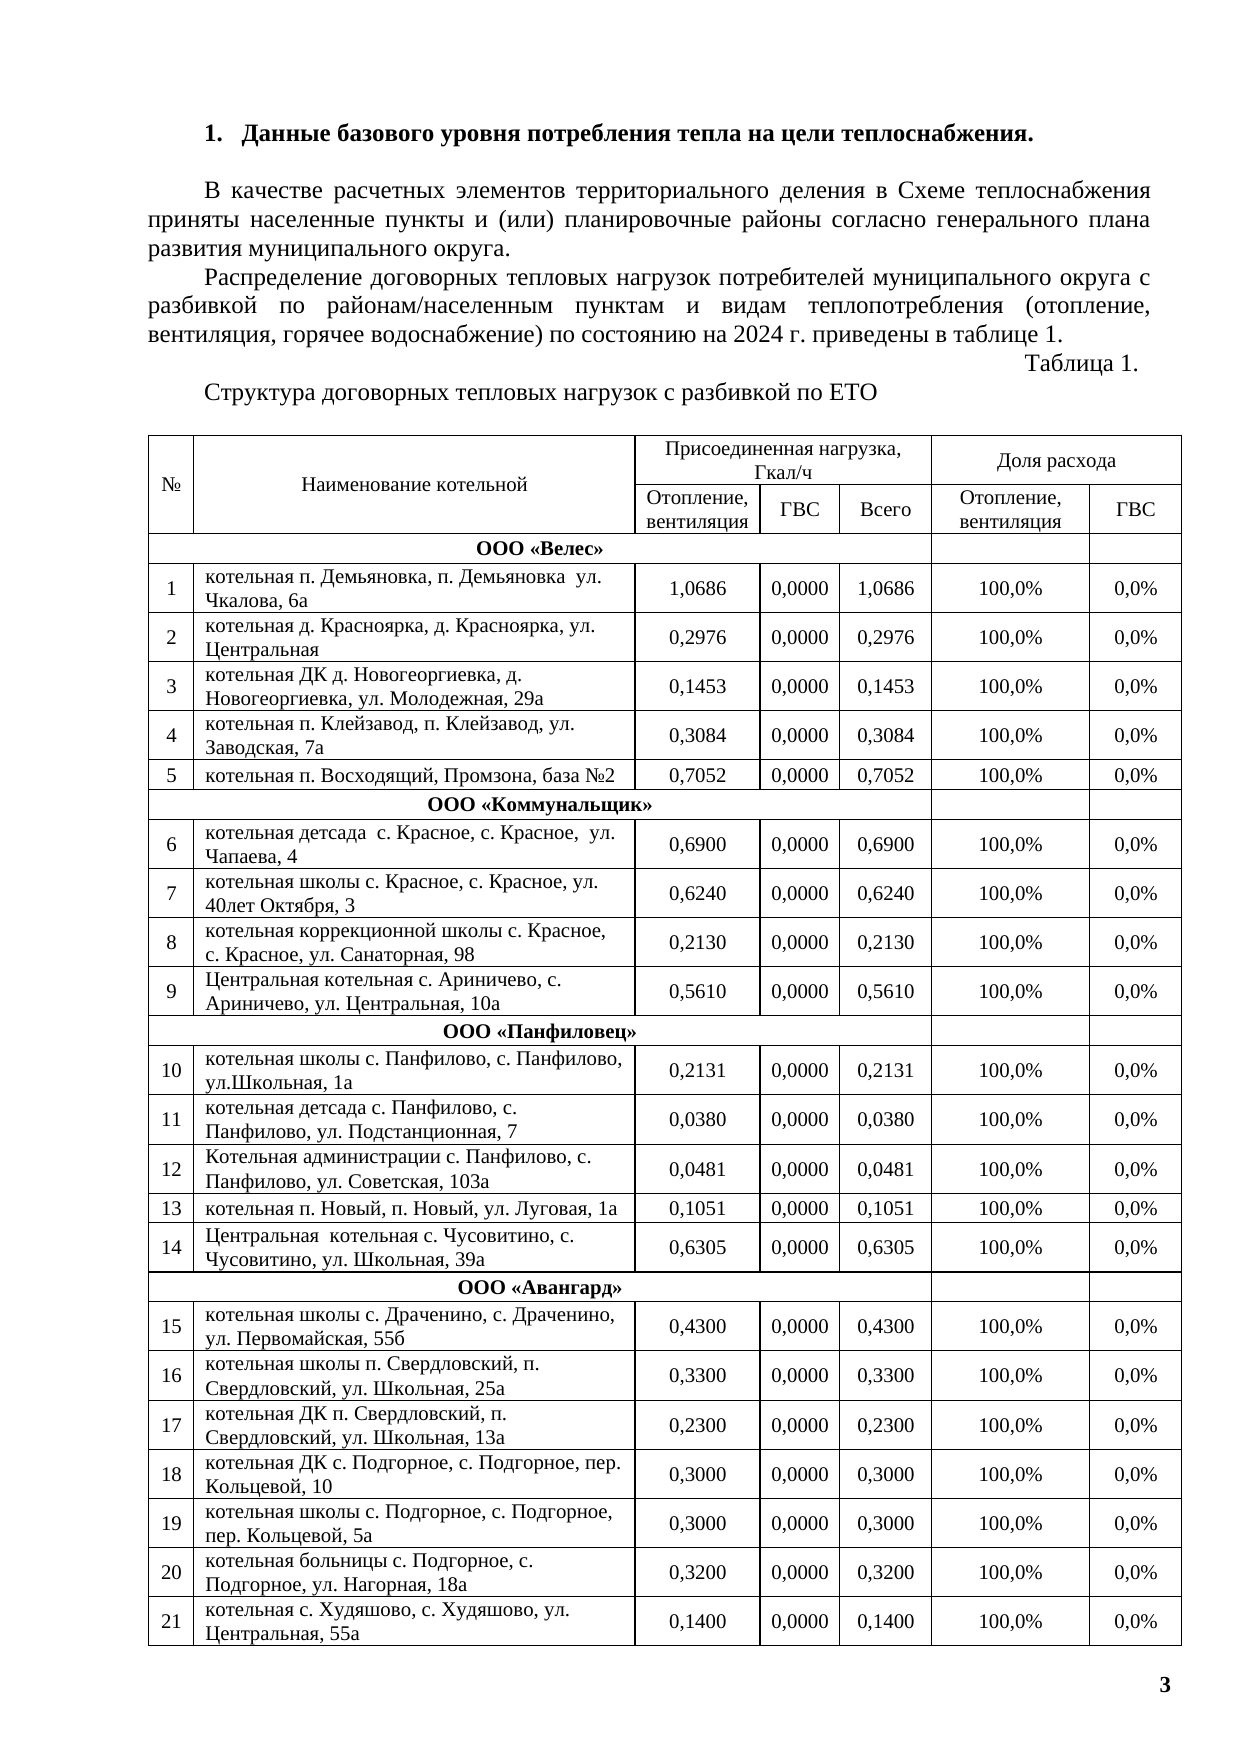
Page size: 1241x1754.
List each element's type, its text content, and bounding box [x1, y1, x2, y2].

table_cell 100,0% [932, 1194, 1089, 1222]
table_cell 0,0% [1090, 1450, 1181, 1498]
table_cell 19 [149, 1499, 193, 1547]
table_cell 15 [149, 1302, 193, 1350]
table_cell [1090, 1273, 1181, 1301]
table_cell 0,0% [1090, 711, 1181, 759]
table_cell 0,0% [1090, 1095, 1181, 1143]
table_cell 21 [149, 1597, 193, 1645]
table_cell 0,0% [1090, 1597, 1181, 1645]
table_cell 0,1051 [840, 1194, 931, 1222]
table_cell котельная ДК с. Подгорное, с. Подгорное, пер. Кольцевой, 10 [194, 1450, 634, 1498]
table_cell 0,0000 [761, 760, 839, 789]
table_cell 0,0000 [761, 1499, 839, 1547]
table_cell 14 [149, 1223, 193, 1271]
table_cell 17 [149, 1401, 193, 1449]
table_cell котельная больницы с. Подгорное, с. Подгорное, ул. Нагорная, 18а [194, 1548, 634, 1596]
table_cell 0,0000 [761, 1194, 839, 1222]
subtitle Данные базового уровня потребления тепла на цели теплоснабжения. [204, 118, 1152, 147]
table_cell 16 [149, 1351, 193, 1399]
table_cell 0,6240 [840, 869, 931, 917]
table_cell [1090, 534, 1181, 563]
table_cell котельная п. Восходящий, Промзона, база №2 [194, 760, 634, 789]
table_cell Центральная котельная с. Ариничево, с. Ариничево, ул. Центральная, 10а [194, 967, 634, 1015]
table_cell 0,2130 [636, 918, 759, 966]
table_cell Котельная администрации с. Панфилово, с. Панфилово, ул. Советская, 103а [194, 1145, 634, 1193]
table_cell 0,0% [1090, 869, 1181, 917]
table_cell 0,0% [1090, 662, 1181, 710]
table_cell ООО «Авангард» [149, 1273, 931, 1301]
table_cell 0,6305 [840, 1223, 931, 1271]
table_cell 18 [149, 1450, 193, 1498]
table_header Доля расхода [932, 436, 1181, 484]
table_cell 5 [149, 760, 193, 789]
table_cell ООО «Панфиловец» [149, 1016, 931, 1045]
table_cell 0,1453 [636, 662, 759, 710]
table_cell 0,3084 [840, 711, 931, 759]
table_cell 0,1051 [636, 1194, 759, 1222]
table_cell 0,0000 [761, 1302, 839, 1350]
table_cell 0,4300 [840, 1302, 931, 1350]
table_cell котельная ДК п. Свердловский, п. Свердловский, ул. Школьная, 13а [194, 1401, 634, 1449]
table_cell 0,0380 [636, 1095, 759, 1143]
table_cell 0,3200 [636, 1548, 759, 1596]
table_cell 0,1400 [636, 1597, 759, 1645]
table_cell Отопление, вентиляция [932, 485, 1089, 533]
table_cell 8 [149, 918, 193, 966]
table_cell 100,0% [932, 1145, 1089, 1193]
table_cell 100,0% [932, 1597, 1089, 1645]
table_cell 0,0000 [761, 1223, 839, 1271]
table_cell котельная с. Худяшово, с. Худяшово, ул. Центральная, 55а [194, 1597, 634, 1645]
table_cell 0,6240 [636, 869, 759, 917]
table_cell [932, 790, 1089, 819]
table_cell котельная школы с. Панфилово, с. Панфилово, ул.Школьная, 1а [194, 1046, 634, 1094]
table_cell 0,0000 [761, 1095, 839, 1143]
table_cell 0,3000 [840, 1450, 931, 1498]
table_cell Центральная котельная с. Чусовитино, с. Чусовитино, ул. Школьная, 39а [194, 1223, 634, 1271]
table_cell 0,2300 [840, 1401, 931, 1449]
text В качестве расчетных элементов территориального деления в Схеме теплоснабжения приняты населенные пункты и (или) планировочные районы согласно генерального плана развития муниципального округа. [148, 176, 1152, 262]
table_header № [149, 436, 193, 533]
table_cell 0,3200 [840, 1548, 931, 1596]
table_cell 0,3000 [636, 1499, 759, 1547]
table_cell 0,0% [1090, 1046, 1181, 1094]
table_cell котельная детсада с. Красное, с. Красное, ул. Чапаева, 4 [194, 820, 634, 868]
table_cell 0,3084 [636, 711, 759, 759]
table_cell 0,0000 [761, 869, 839, 917]
table_cell 0,0% [1090, 1548, 1181, 1596]
table_cell 100,0% [932, 1302, 1089, 1350]
table_cell 0,0% [1090, 1351, 1181, 1399]
table_cell 0,0% [1090, 1223, 1181, 1271]
table_cell 0,5610 [636, 967, 759, 1015]
table_cell 0,6305 [636, 1223, 759, 1271]
table_cell 0,0000 [761, 1450, 839, 1498]
table_cell 0,2131 [840, 1046, 931, 1094]
table_cell 0,1400 [840, 1597, 931, 1645]
table_cell 100,0% [932, 662, 1089, 710]
table_cell 100,0% [932, 1450, 1089, 1498]
table_cell 1,0686 [840, 564, 931, 612]
table_cell 0,0000 [761, 613, 839, 661]
table_cell Отопление, вентиляция [636, 485, 759, 533]
table_cell 0,0481 [840, 1145, 931, 1193]
text Структура договорных тепловых нагрузок с разбивкой по ЕТО [148, 377, 1152, 406]
table_cell 0,0000 [761, 820, 839, 868]
table_cell 9 [149, 967, 193, 1015]
table_cell 7 [149, 869, 193, 917]
table_cell 0,3300 [636, 1351, 759, 1399]
table_cell 4 [149, 711, 193, 759]
table_cell 0,0000 [761, 918, 839, 966]
table_cell 13 [149, 1194, 193, 1222]
table_cell котельная коррекционной школы с. Красное, с. Красное, ул. Санаторная, 98 [194, 918, 634, 966]
table_cell 0,3000 [840, 1499, 931, 1547]
table_cell 0,2130 [840, 918, 931, 966]
table_cell 3 [149, 662, 193, 710]
table_cell котельная детсада с. Панфилово, с. Панфилово, ул. Подстанционная, 7 [194, 1095, 634, 1143]
table_cell 0,0% [1090, 564, 1181, 612]
table_cell 100,0% [932, 967, 1089, 1015]
table_cell 0,0% [1090, 1145, 1181, 1193]
table_cell [1090, 1016, 1181, 1045]
table_cell 0,0000 [761, 662, 839, 710]
table_cell 100,0% [932, 1351, 1089, 1399]
table_cell ГВС [1090, 485, 1181, 533]
table_cell котельная школы с. Драченино, с. Драченино, ул. Первомайская, 55б [194, 1302, 634, 1350]
table_cell котельная школы с. Подгорное, с. Подгорное, пер. Кольцевой, 5а [194, 1499, 634, 1547]
table_cell 100,0% [932, 1046, 1089, 1094]
table_cell 0,0% [1090, 1401, 1181, 1449]
table_cell 100,0% [932, 613, 1089, 661]
table_cell 0,7052 [840, 760, 931, 789]
table_cell 100,0% [932, 918, 1089, 966]
table_cell 0,0000 [761, 1401, 839, 1449]
table_cell 0,0000 [761, 711, 839, 759]
table_cell котельная д. Красноярка, д. Красноярка, ул. Центральная [194, 613, 634, 661]
table_cell 100,0% [932, 711, 1089, 759]
table_cell котельная п. Новый, п. Новый, ул. Луговая, 1а [194, 1194, 634, 1222]
table_cell 11 [149, 1095, 193, 1143]
table_cell 100,0% [932, 1401, 1089, 1449]
table_cell 0,4300 [636, 1302, 759, 1350]
table_cell 0,6900 [840, 820, 931, 868]
text Распределение договорных тепловых нагрузок потребителей муниципального округа с разбивкой по районам/населенным пунктам и видам теплопотребления (отопление, вентиляция, горячее водоснабжение) по состоянию на 2024 г. приведены в таблице 1. [148, 262, 1152, 348]
table_cell 0,0000 [761, 1046, 839, 1094]
table_cell 0,0% [1090, 967, 1181, 1015]
table_cell 100,0% [932, 1499, 1089, 1547]
table_cell 0,0% [1090, 820, 1181, 868]
table_cell 0,0000 [761, 564, 839, 612]
table_cell 0,5610 [840, 967, 931, 1015]
table_header Присоединенная нагрузка, Гкал/ч [636, 436, 931, 484]
table_cell 0,0% [1090, 1194, 1181, 1222]
table_cell 0,2976 [636, 613, 759, 661]
table_cell котельная школы с. Красное, с. Красное, ул. 40лет Октября, 3 [194, 869, 634, 917]
table_cell 100,0% [932, 1095, 1089, 1143]
table_cell 2 [149, 613, 193, 661]
table_cell котельная п. Клейзавод, п. Клейзавод, ул. Заводская, 7а [194, 711, 634, 759]
table_cell 0,3000 [636, 1450, 759, 1498]
table_cell 100,0% [932, 760, 1089, 789]
table_cell котельная ДК д. Новогеоргиевка, д. Новогеоргиевка, ул. Молодежная, 29а [194, 662, 634, 710]
table_cell ООО «Коммунальщик» [149, 790, 931, 819]
table_cell 100,0% [932, 1223, 1089, 1271]
table_cell 100,0% [932, 1548, 1089, 1596]
table_cell 0,0% [1090, 1302, 1181, 1350]
table_cell 0,0481 [636, 1145, 759, 1193]
table_cell 0,0% [1090, 760, 1181, 789]
table_cell 100,0% [932, 869, 1089, 917]
table_cell 10 [149, 1046, 193, 1094]
table_cell 6 [149, 820, 193, 868]
table_cell 1,0686 [636, 564, 759, 612]
table_cell 0,0000 [761, 967, 839, 1015]
table_cell 100,0% [932, 820, 1089, 868]
table_cell 0,2131 [636, 1046, 759, 1094]
table_cell [932, 1273, 1089, 1301]
table_cell 0,0% [1090, 613, 1181, 661]
table_cell ООО «Велес» [149, 534, 931, 563]
table_cell 0,0000 [761, 1351, 839, 1399]
table_cell котельная школы п. Свердловский, п. Свердловский, ул. Школьная, 25а [194, 1351, 634, 1399]
table_cell 0,0% [1090, 1499, 1181, 1547]
table_cell 100,0% [932, 564, 1089, 612]
table_cell 0,0380 [840, 1095, 931, 1143]
table_cell 0,0000 [761, 1548, 839, 1596]
table_cell ГВС [761, 485, 839, 533]
table_header Наименование котельной [194, 436, 634, 533]
table_cell [932, 534, 1089, 563]
table_cell 0,2976 [840, 613, 931, 661]
table_cell [1090, 790, 1181, 819]
table_cell 1 [149, 564, 193, 612]
table_cell 20 [149, 1548, 193, 1596]
table_cell 0,0000 [761, 1597, 839, 1645]
table_cell Всего [840, 485, 931, 533]
table_cell 0,1453 [840, 662, 931, 710]
table_cell 0,0000 [761, 1145, 839, 1193]
table_cell 0,6900 [636, 820, 759, 868]
table_cell котельная п. Демьяновка, п. Демьяновка ул. Чкалова, 6а [194, 564, 634, 612]
table_cell [932, 1016, 1089, 1045]
table_cell 0,2300 [636, 1401, 759, 1449]
table_cell 0,7052 [636, 760, 759, 789]
table_cell 0,3300 [840, 1351, 931, 1399]
table_cell 0,0% [1090, 918, 1181, 966]
table_cell 12 [149, 1145, 193, 1193]
